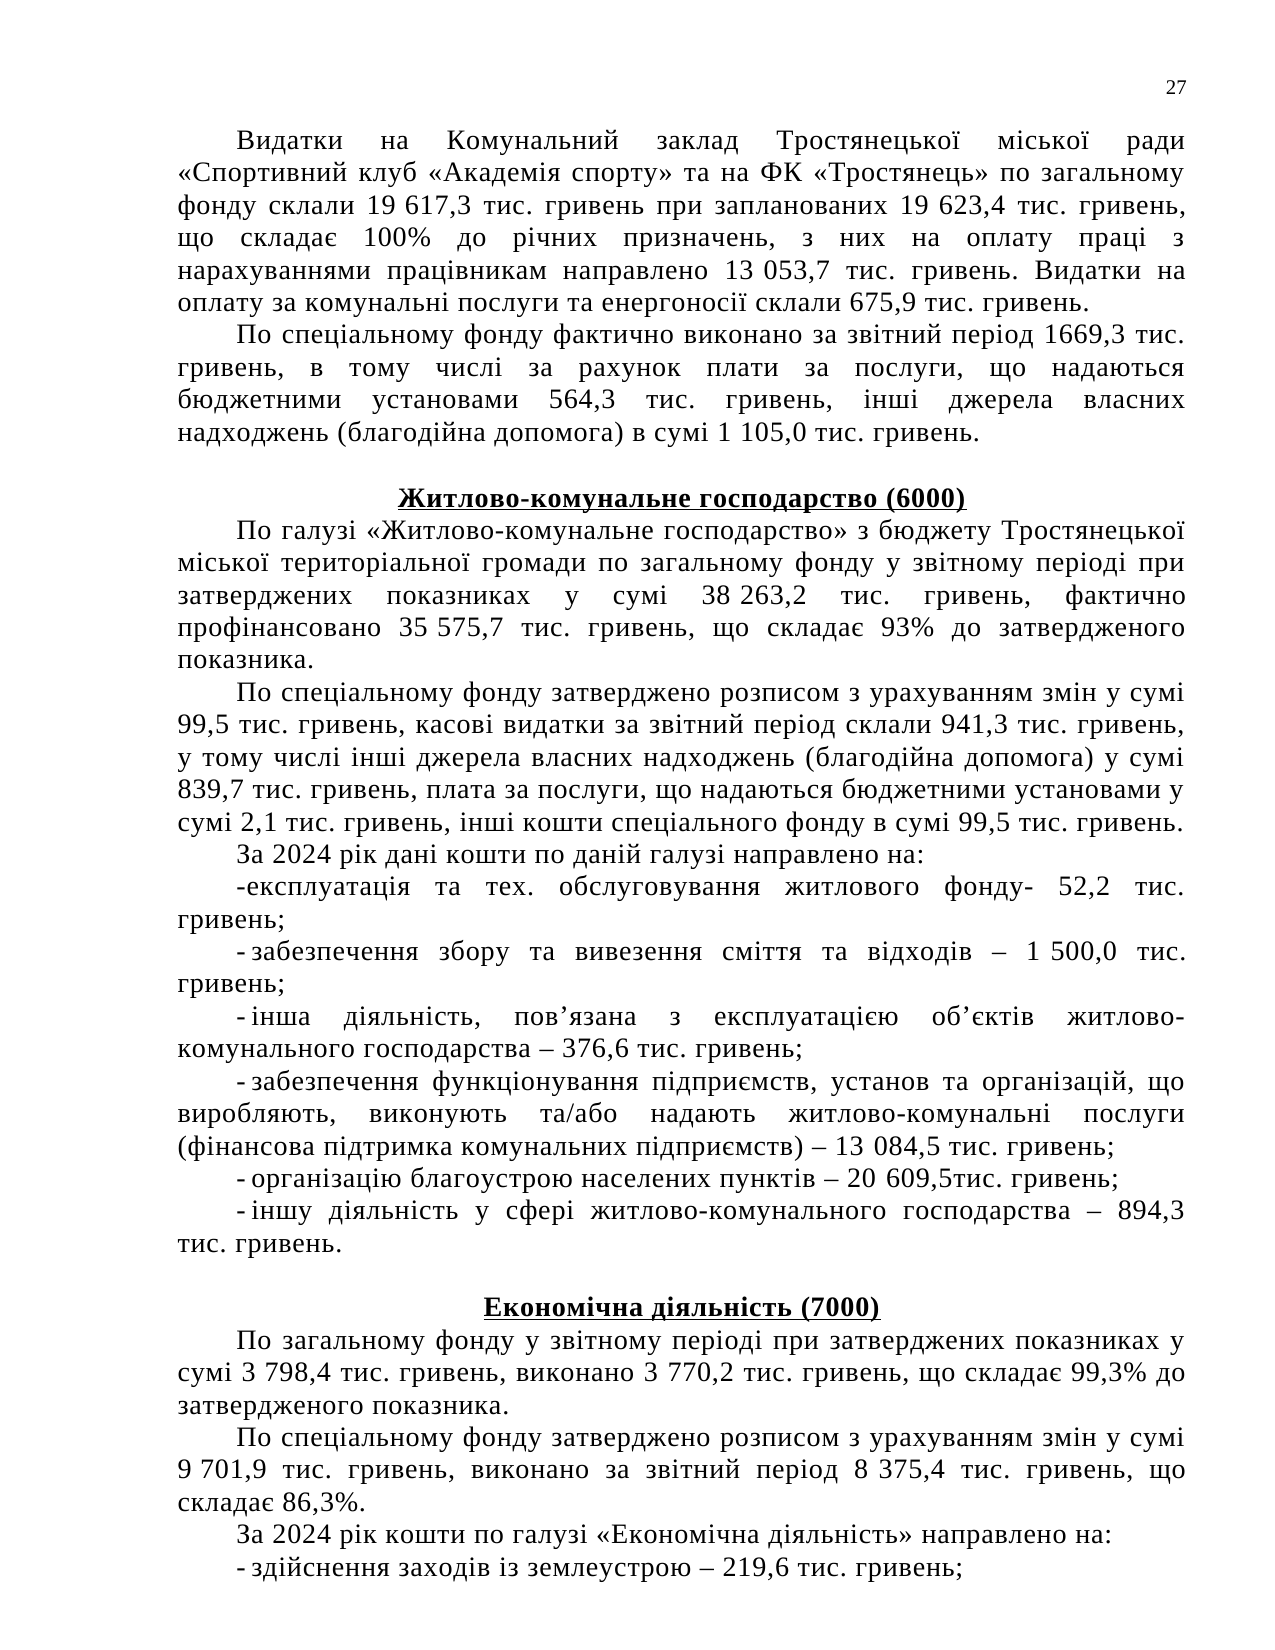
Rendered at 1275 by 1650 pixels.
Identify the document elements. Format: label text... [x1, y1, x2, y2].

text Економічна діяльність (7000) [177, 1291, 1186, 1323]
text По загальному фонду у звітному періоді при затверджених показниках у сумі 3 798,4 тис. гривень, виконано 3 770,2 тис. гривень, що складає 99,3% до затвердженого показника. [177, 1323, 1186, 1420]
list іншу діяльність у сфері житлово-комунального господарства – 894,3 тис. гривень. [177, 1193, 1186, 1258]
text По спеціальному фонду затверджено розписом з урахуванням змін у сумі 9 701,9 тис. гривень, виконано за звітний період 8 375,4 тис. гривень, що складає 86,3%. [177, 1420, 1186, 1517]
text По спеціальному фонду затверджено розписом з урахуванням змін у сумі 99,5 тис. гривень, касові видатки за звітний період склали 941,3 тис. гривень, у тому числі інші джерела власних надходжень (благодійна допомога) у сумі 839,7 тис. гривень, плата за послуги, що надаються бюджетними установами у сумі 2,1 тис. гривень, інші кошти спеціального фонду в сумі 99,5 тис. гривень. [177, 675, 1186, 837]
text За 2024 рік дані кошти по даній галузі направлено на: [177, 837, 1186, 869]
text По галузі «Житлово-комунальне господарство» з бюджету Тростянецької міської територіальної громади по загальному фонду у звітному періоді при затверджених показниках у сумі 38 263,2 тис. гривень, фактично профінансовано 35 575,7 тис. гривень, що складає 93% до затвердженого показника. [177, 513, 1186, 675]
text Видатки на Комунальний заклад Тростянецької міської ради «Спортивний клуб «Академія спорту» та на ФК «Тростянець» по загальному фонду склали 19 617,3 тис. гривень при запланованих 19 623,4 тис. гривень, що складає 100% до річних призначень, з них на оплату праці з нарахуваннями працівникам направлено 13 053,7 тис. гривень. Видатки на оплату за комунальні послуги та енергоносії склали 675,9 тис. гривень. [177, 123, 1186, 317]
text Житлово-комунальне господарство (6000) [177, 481, 1186, 513]
text -експлуатація та тех. обслуговування житлового фонду- 52,2 тис. гривень; [177, 869, 1186, 934]
list забезпечення функціонування підприємств, установ та організацій, що виробляють, виконують та/або надають житлово-комунальні послуги (фінансова підтримка комунальних підприємств) – 13 084,5 тис. гривень; [177, 1064, 1186, 1161]
text По спеціальному фонду фактично виконано за звітний період 1669,3 тис. гривень, в тому числі за рахунок плати за послуги, що надаються бюджетними установами 564,3 тис. гривень, інші джерела власних надходжень (благодійна допомога) в сумі 1 105,0 тис. гривень. [177, 317, 1186, 447]
list інша діяльність, пов’язана з експлуатацією об’єктів житлово-комунального господарства – 376,6 тис. гривень; [177, 999, 1186, 1064]
list організацію благоустрою населених пунктів – 20 609,5тис. гривень; [177, 1161, 1186, 1193]
list здійснення заходів із землеустрою – 219,6 тис. гривень; [177, 1550, 1186, 1582]
text За 2024 рік кошти по галузі «Економічна діяльність» направлено на: [177, 1517, 1186, 1550]
list забезпечення збору та вивезення сміття та відходів – 1 500,0 тис. гривень; [177, 934, 1186, 999]
